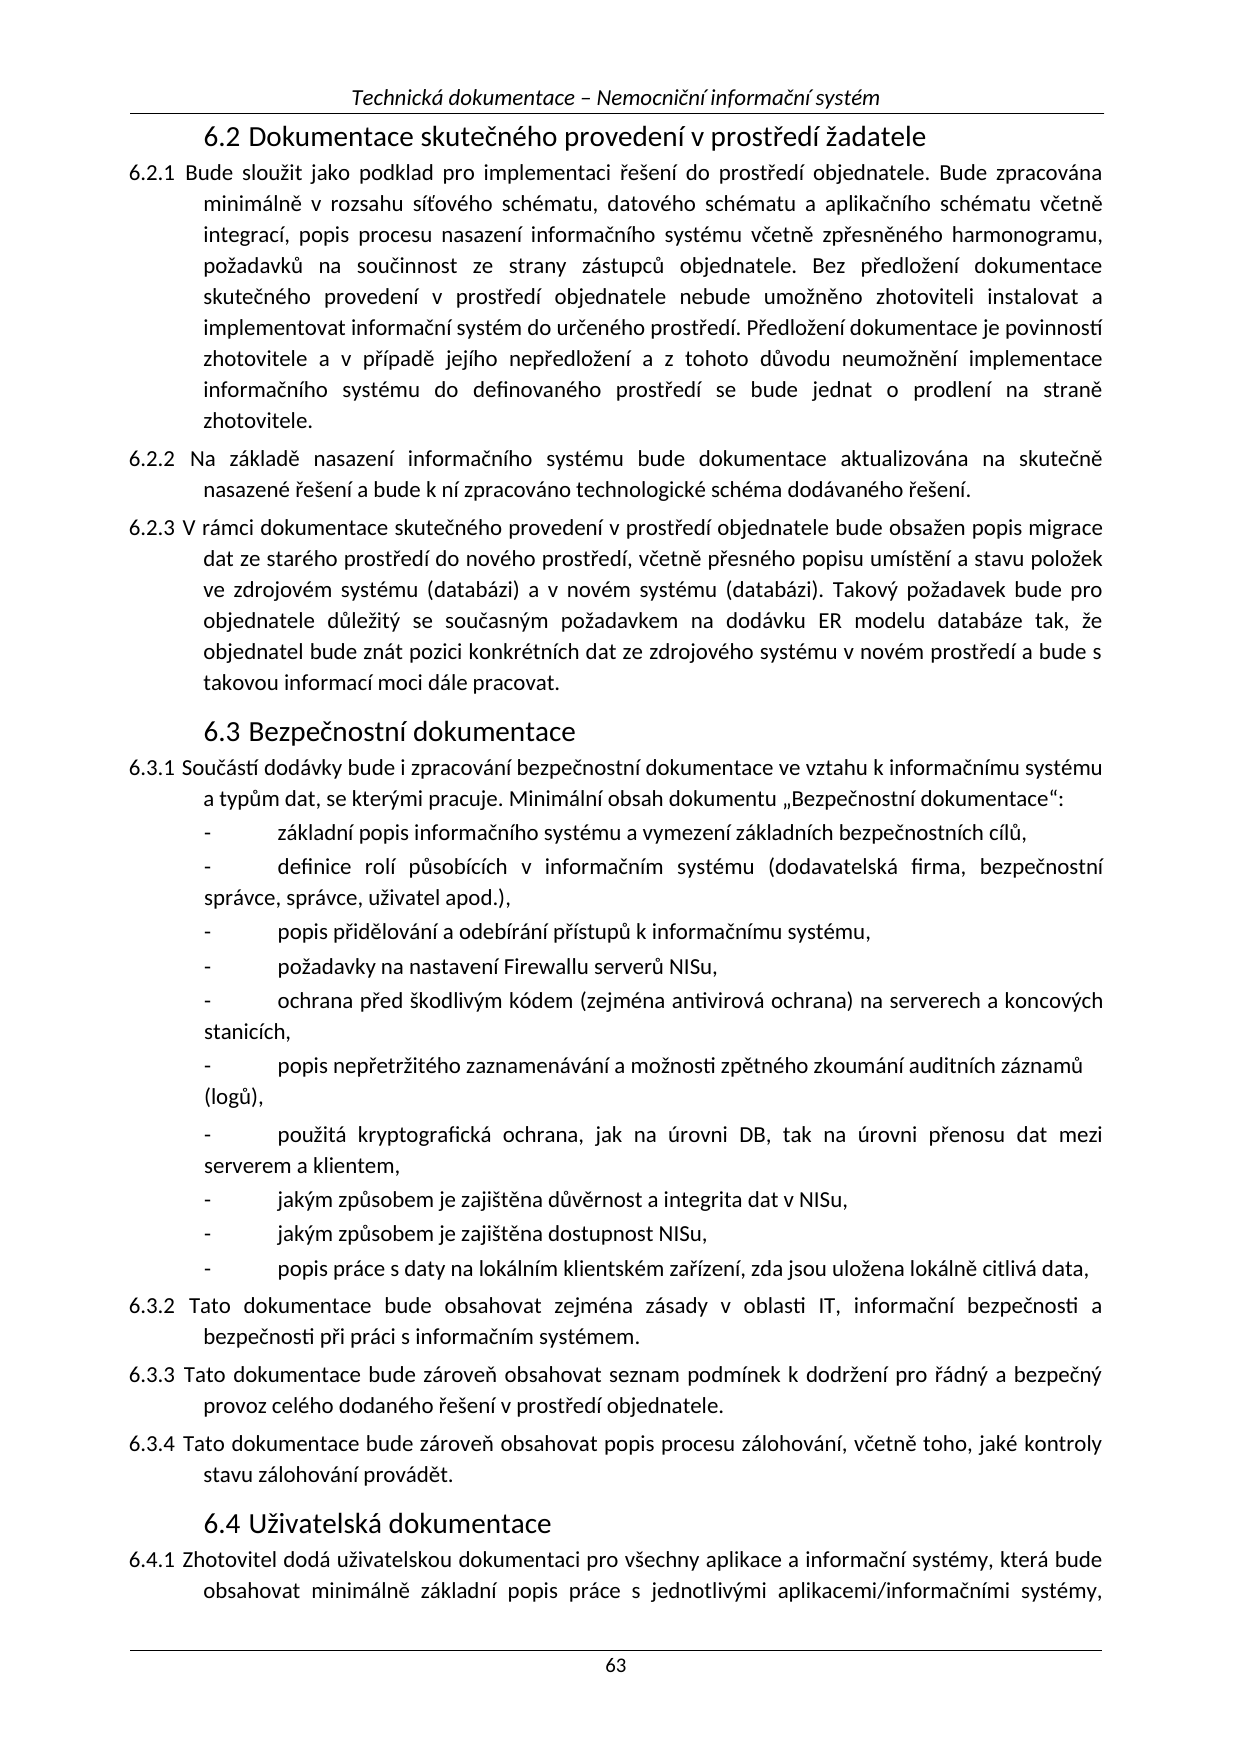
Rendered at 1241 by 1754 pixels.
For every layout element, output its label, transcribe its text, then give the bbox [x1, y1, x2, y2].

subtitle 6.3 Bezpečnostní dokumentace [203, 713, 1104, 748]
text 6.3.4 Tato dokumentace bude zároveň obsahovat popis procesu zálohování, včetně toho, jaké kontroly stavu zálohování provádět. [128, 1429, 1104, 1488]
list požadavky na nastavení Firewallu serverů NISu, [204, 952, 1104, 980]
text 6.2.3 V rámci dokumentace skutečného provedení v prostředí objednatele bude obsažen popis migrace dat ze starého prostředí do nového prostředí, včetně přesného popisu umístění a stavu položek ve zdrojovém systému (databázi) a v novém systému (databázi). Takový požadavek bude pro objednatele důležitý se současným požadavkem na dodávku ER modelu databáze tak, že objednatel bude znát pozici konkrétních dat ze zdrojového systému v novém prostředí a bude s takovou informací moci dále pracovat. [128, 513, 1104, 696]
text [128, 1545, 1104, 1604]
text 6.3.3 Tato dokumentace bude zároveň obsahovat seznam podmínek k dodržení pro řádný a bezpečný provoz celého dodaného řešení v prostředí objednatele. [128, 1360, 1104, 1419]
list popis práce s daty na lokálním klientském zařízení, zda jsou uložena lokálně citlivá data, [204, 1254, 1104, 1282]
text 6.2.2 Na základě nasazení informačního systému bude dokumentace aktualizována na skutečně nasazené řešení a bude k ní zpracováno technologické schéma dodávaného řešení. [128, 444, 1104, 503]
list základní popis informačního systému a vymezení základních bezpečnostních cílů, [204, 818, 1104, 846]
text 6.3.1 Součástí dodávky bude i zpracování bezpečnostní dokumentace ve vztahu k informačnímu systému a typům dat, se kterými pracuje. Minimální obsah dokumentu „Bezpečnostní dokumentace“: [128, 753, 1104, 812]
list definice rolí působících v informačním systému (dodavatelská firma, bezpečnostní správce, správce, uživatel apod.), [204, 852, 1104, 911]
text (logů), [204, 1082, 1104, 1110]
list popis přidělování a odebírání přístupů k informačnímu systému, [204, 917, 1104, 946]
list jakým způsobem je zajištěna důvěrnost a integrita dat v NISu, [204, 1185, 1104, 1213]
subtitle 6.2 Dokumentace skutečného provedení v prostředí žadatele [203, 118, 1104, 154]
list použitá kryptografická ochrana, jak na úrovni DB, tak na úrovni přenosu dat mezi serverem a klientem, [204, 1120, 1104, 1179]
list popis nepřetržitého zaznamenávání a možnosti zpětného zkoumání auditních záznamů [204, 1051, 1104, 1079]
text 6.2.1 Bude sloužit jako podklad pro implementaci řešení do prostředí objednatele. Bude zpracována minimálně v rozsahu síťového schématu, datového schématu a aplikačního schématu včetně integrací, popis procesu nasazení informačního systému včetně zpřesněného harmonogramu, požadavků na součinnost ze strany zástupců objednatele. Bez předložení dokumentace skutečného provedení v prostředí objednatele nebude umožněno zhotoviteli instalovat a implementovat informační systém do určeného prostředí. Předložení dokumentace je povinností zhotovitele a v případě jejího nepředložení a z tohoto důvodu neumožnění implementace informačního systému do definovaného prostředí se bude jednat o prodlení na straně zhotovitele. [128, 158, 1104, 434]
text 6.3.2 Tato dokumentace bude obsahovat zejména zásady v oblasti IT, informační bezpečnosti a bezpečnosti při práci s informačním systémem. [128, 1291, 1104, 1351]
list ochrana před škodlivým kódem (zejména antivirová ochrana) na serverech a koncových stanicích, [204, 986, 1104, 1045]
list jakým způsobem je zajištěna dostupnost NISu, [204, 1219, 1104, 1248]
subtitle 6.4 Uživatelská dokumentace [203, 1505, 1104, 1541]
